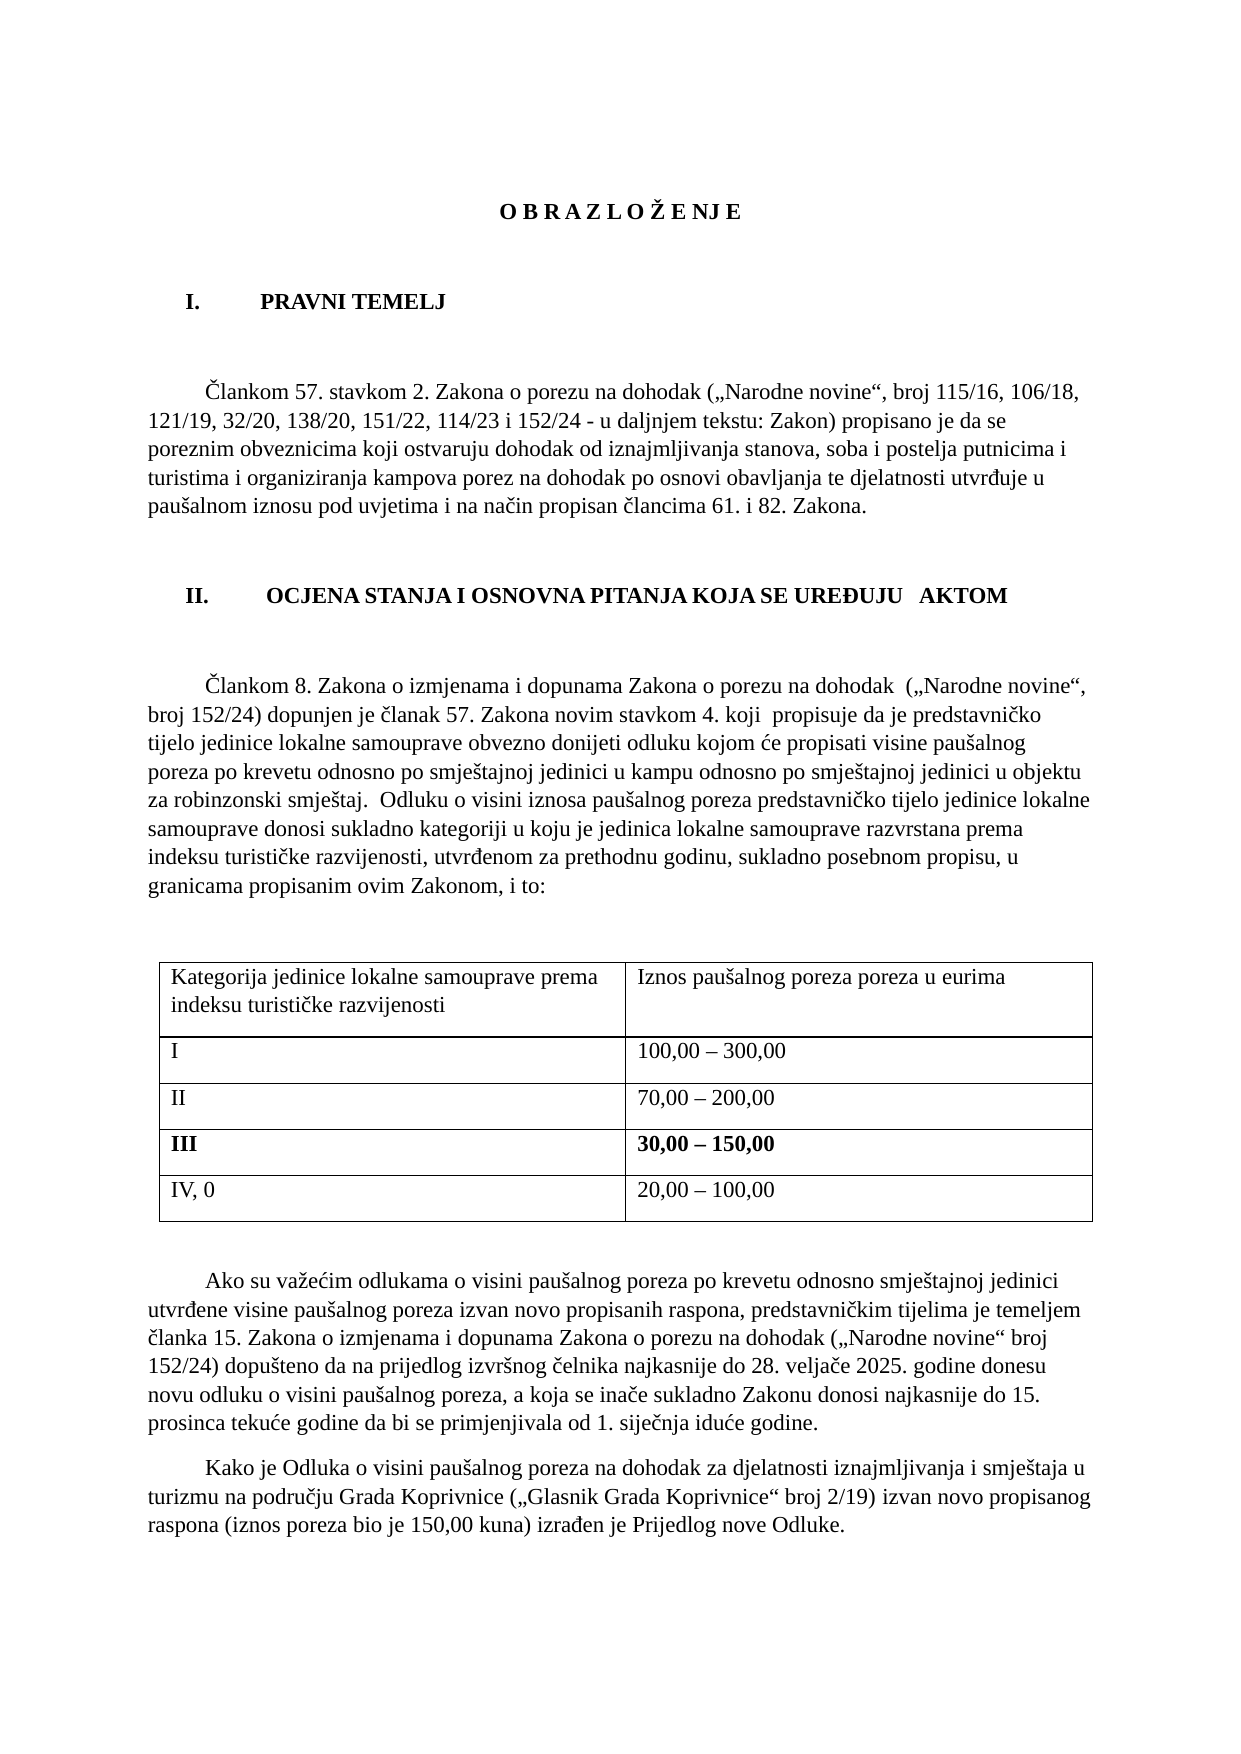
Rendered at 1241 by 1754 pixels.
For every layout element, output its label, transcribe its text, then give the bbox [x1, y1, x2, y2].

list OCJENA STANJA I OSNOVNA PITANJA KOJA SE UREĐUJU AKTOM [185, 582, 1093, 609]
text O B R A Z L O Ž E NJ E [148, 198, 1093, 224]
table_cell 30,00 – 150,00 [626, 1130, 1092, 1175]
text Člankom 57. stavkom 2. Zakona o porezu na dohodak („Narodne novine“, broj 115/16, 106/18, 121/19, 32/20, 138/20, 151/22, 114/23 i 152/24 - u daljnjem tekstu: Zakon) propisano je da se poreznim obveznicima koji ostvaruju dohodak od iznajmljivanja stanova, soba i postelja putnicima i turistima i organiziranja kampova porez na dohodak po osnovi obavljanja te djelatnosti utvrđuje u paušalnom iznosu pod uvjetima i na način propisan člancima 61. i 82. Zakona. [148, 378, 1093, 518]
text Ako su važećim odlukama o visini paušalnog poreza po krevetu odnosno smještajnoj jedinici utvrđene visine paušalnog poreza izvan novo propisanih raspona, predstavničkim tijelima je temeljem članka 15. Zakona o izmjenama i dopunama Zakona o porezu na dohodak („Narodne novine“ broj 152/24) dopušteno da na prijedlog izvršnog čelnika najkasnije do 28. veljače 2025. godine donesu novu odluku o visini paušalnog poreza, a koja se inače sukladno Zakonu donosi najkasnije do 15. prosinca tekuće godine da bi se primjenjivala od 1. siječnja iduće godine. [148, 1267, 1093, 1436]
list PRAVNI TEMELJ [185, 288, 1093, 314]
table_cell III [160, 1130, 625, 1175]
table_cell I [160, 1038, 625, 1083]
table_header Kategorija jedinice lokalne samouprave prema indeksu turističke razvijenosti [160, 963, 625, 1036]
text Člankom 8. Zakona o izmjenama i dopunama Zakona o porezu na dohodak („Narodne novine“, broj 152/24) dopunjen je članak 57. Zakona novim stavkom 4. koji propisuje da je predstavničko tijelo jedinice lokalne samouprave obvezno donijeti odluku kojom će propisati visine paušalnog poreza po krevetu odnosno po smještajnoj jedinici u kampu odnosno po smještajnoj jedinici u objektu za robinzonski smještaj. Odluku o visini iznosa paušalnog poreza predstavničko tijelo jedinice lokalne samouprave donosi sukladno kategoriji u koju je jedinica lokalne samouprave razvrstana prema indeksu turističke razvijenosti, utvrđenom za prethodnu godinu, sukladno posebnom propisu, u granicama propisanim ovim Zakonom, i to: [148, 673, 1093, 898]
table_cell 20,00 – 100,00 [626, 1176, 1092, 1221]
table_cell II [160, 1084, 625, 1129]
table_header Iznos paušalnog poreza poreza u eurima [626, 963, 1092, 1036]
text Kako je Odluka o visini paušalnog poreza na dohodak za djelatnosti iznajmljivanja i smještaja u turizmu na području Grada Koprivnice („Glasnik Grada Koprivnice“ broj 2/19) izvan novo propisanog raspona (iznos poreza bio je 150,00 kuna) izrađen je Prijedlog nove Odluke. [148, 1454, 1093, 1538]
table_cell 100,00 – 300,00 [626, 1038, 1092, 1083]
table_cell 70,00 – 200,00 [626, 1084, 1092, 1129]
table_cell IV, 0 [160, 1176, 625, 1221]
